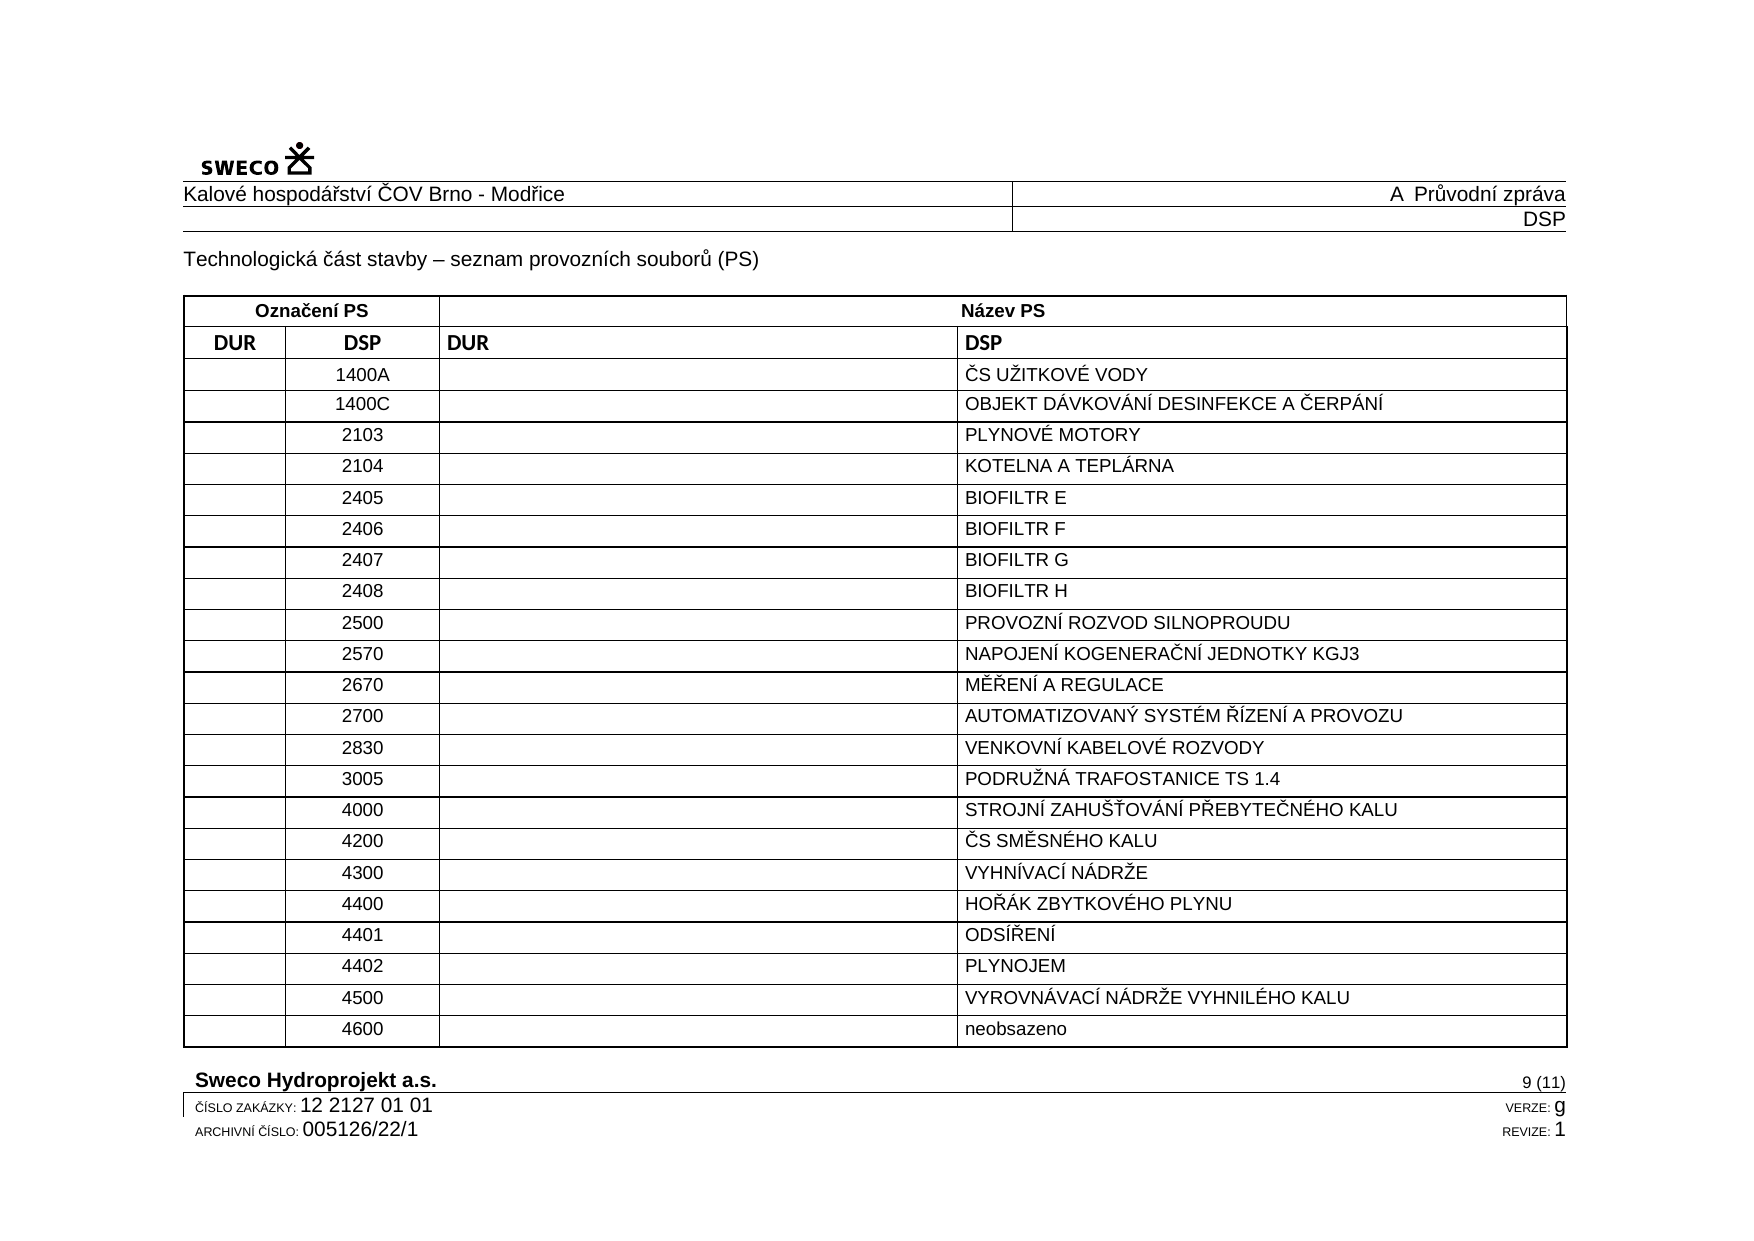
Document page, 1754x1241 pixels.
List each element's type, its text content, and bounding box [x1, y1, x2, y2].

table_cell 3005 [286, 766, 439, 796]
table_cell 4402 [286, 954, 439, 984]
table_cell PODRUŽNÁ TRAFOSTANICE TS 1.4 [958, 766, 1566, 796]
table_cell NAPOJENÍ KOGENERAČNÍ JEDNOTKY KGJ3 [958, 641, 1566, 671]
table_cell [185, 454, 285, 484]
table_cell [440, 548, 957, 578]
table_cell [440, 704, 957, 734]
table_cell [185, 641, 285, 671]
table_cell 1400A [286, 359, 439, 390]
table_cell [440, 735, 957, 765]
table_cell ČS UŽITKOVÉ VODY [958, 359, 1566, 390]
table_cell 2570 [286, 641, 439, 671]
table_cell [185, 548, 285, 578]
table_cell 1400C [286, 391, 439, 421]
table_header Název PS [440, 297, 1566, 326]
table_cell [440, 829, 957, 859]
table_cell MĚŘENÍ A REGULACE [958, 673, 1566, 703]
table_cell [440, 485, 957, 515]
table_cell AUTOMATIZOVANÝ SYSTÉM ŘÍZENÍ A PROVOZU [958, 704, 1566, 734]
table_cell [185, 673, 285, 703]
table_cell BIOFILTR E [958, 485, 1566, 515]
table_cell PLYNOVÉ MOTORY [958, 423, 1566, 453]
table_cell [440, 610, 957, 640]
table_cell 2405 [286, 485, 439, 515]
table_cell [185, 735, 285, 765]
table_cell BIOFILTR H [958, 579, 1566, 609]
table_cell [185, 985, 285, 1015]
table_cell STROJNÍ ZAHUŠŤOVÁNÍ PŘEBYTEČNÉHO KALU [958, 798, 1566, 828]
table_cell [185, 610, 285, 640]
table_cell [440, 766, 957, 796]
table_cell [185, 391, 285, 421]
table_cell BIOFILTR F [958, 516, 1566, 546]
table_cell VYROVNÁVACÍ NÁDRŽE VYHNILÉHO KALU [958, 985, 1566, 1015]
table_cell [185, 579, 285, 609]
table_cell [440, 673, 957, 703]
table_cell BIOFILTR G [958, 548, 1566, 578]
table_cell [185, 423, 285, 453]
table_cell [185, 860, 285, 890]
table_cell [440, 985, 957, 1015]
table_cell [440, 359, 957, 390]
table_cell OBJEKT DÁVKOVÁNÍ DESINFEKCE A ČERPÁNÍ [958, 391, 1566, 421]
table_cell [185, 516, 285, 546]
table_cell [440, 391, 957, 421]
table_cell [440, 954, 957, 984]
table_cell HOŘÁK ZBYTKOVÉHO PLYNU [958, 891, 1566, 921]
table_cell PROVOZNÍ ROZVOD SILNOPROUDU [958, 610, 1566, 640]
table_cell [440, 891, 957, 921]
table_cell [440, 454, 957, 484]
table_cell 4300 [286, 860, 439, 890]
table_cell [185, 798, 285, 828]
table_cell [440, 1016, 957, 1046]
text Technologická část stavby – seznam provozních souborů (PS) [183, 247, 1566, 271]
table_cell ČS SMĚSNÉHO KALU [958, 829, 1566, 859]
table_cell DUR [440, 327, 957, 358]
table_cell KOTELNA A TEPLÁRNA [958, 454, 1566, 484]
table_cell VYHNÍVACÍ NÁDRŽE [958, 860, 1566, 890]
table_cell [440, 516, 957, 546]
table_cell ODSÍŘENÍ [958, 923, 1566, 953]
table_cell [440, 798, 957, 828]
table_cell [185, 485, 285, 515]
table_cell 2500 [286, 610, 439, 640]
table_cell 4401 [286, 923, 439, 953]
table_cell [440, 423, 957, 453]
table_cell [440, 579, 957, 609]
table_cell DUR [185, 327, 285, 358]
table_cell 4600 [286, 1016, 439, 1046]
table_cell [185, 766, 285, 796]
table_cell DSP [958, 327, 1566, 358]
table_cell [440, 641, 957, 671]
table_cell 4000 [286, 798, 439, 828]
table_cell [185, 1016, 285, 1046]
table_cell 4200 [286, 829, 439, 859]
table_cell [185, 923, 285, 953]
table_cell 2407 [286, 548, 439, 578]
table_cell 2830 [286, 735, 439, 765]
table_cell 2670 [286, 673, 439, 703]
table_cell 2700 [286, 704, 439, 734]
table_cell VENKOVNÍ KABELOVÉ ROZVODY [958, 735, 1566, 765]
table_cell [185, 954, 285, 984]
table_cell 2104 [286, 454, 439, 484]
table_cell 2406 [286, 516, 439, 546]
table_cell 4400 [286, 891, 439, 921]
table_cell PLYNOJEM [958, 954, 1566, 984]
table_cell [440, 860, 957, 890]
table_cell 2103 [286, 423, 439, 453]
table_cell [185, 891, 285, 921]
table_cell [185, 829, 285, 859]
table_cell 4500 [286, 985, 439, 1015]
table_cell neobsazeno [958, 1016, 1566, 1046]
table_cell 2408 [286, 579, 439, 609]
table_header Označení PS [185, 297, 439, 326]
table_cell [185, 704, 285, 734]
table_cell [440, 923, 957, 953]
table_cell [185, 359, 285, 390]
table_cell DSP [286, 327, 439, 358]
